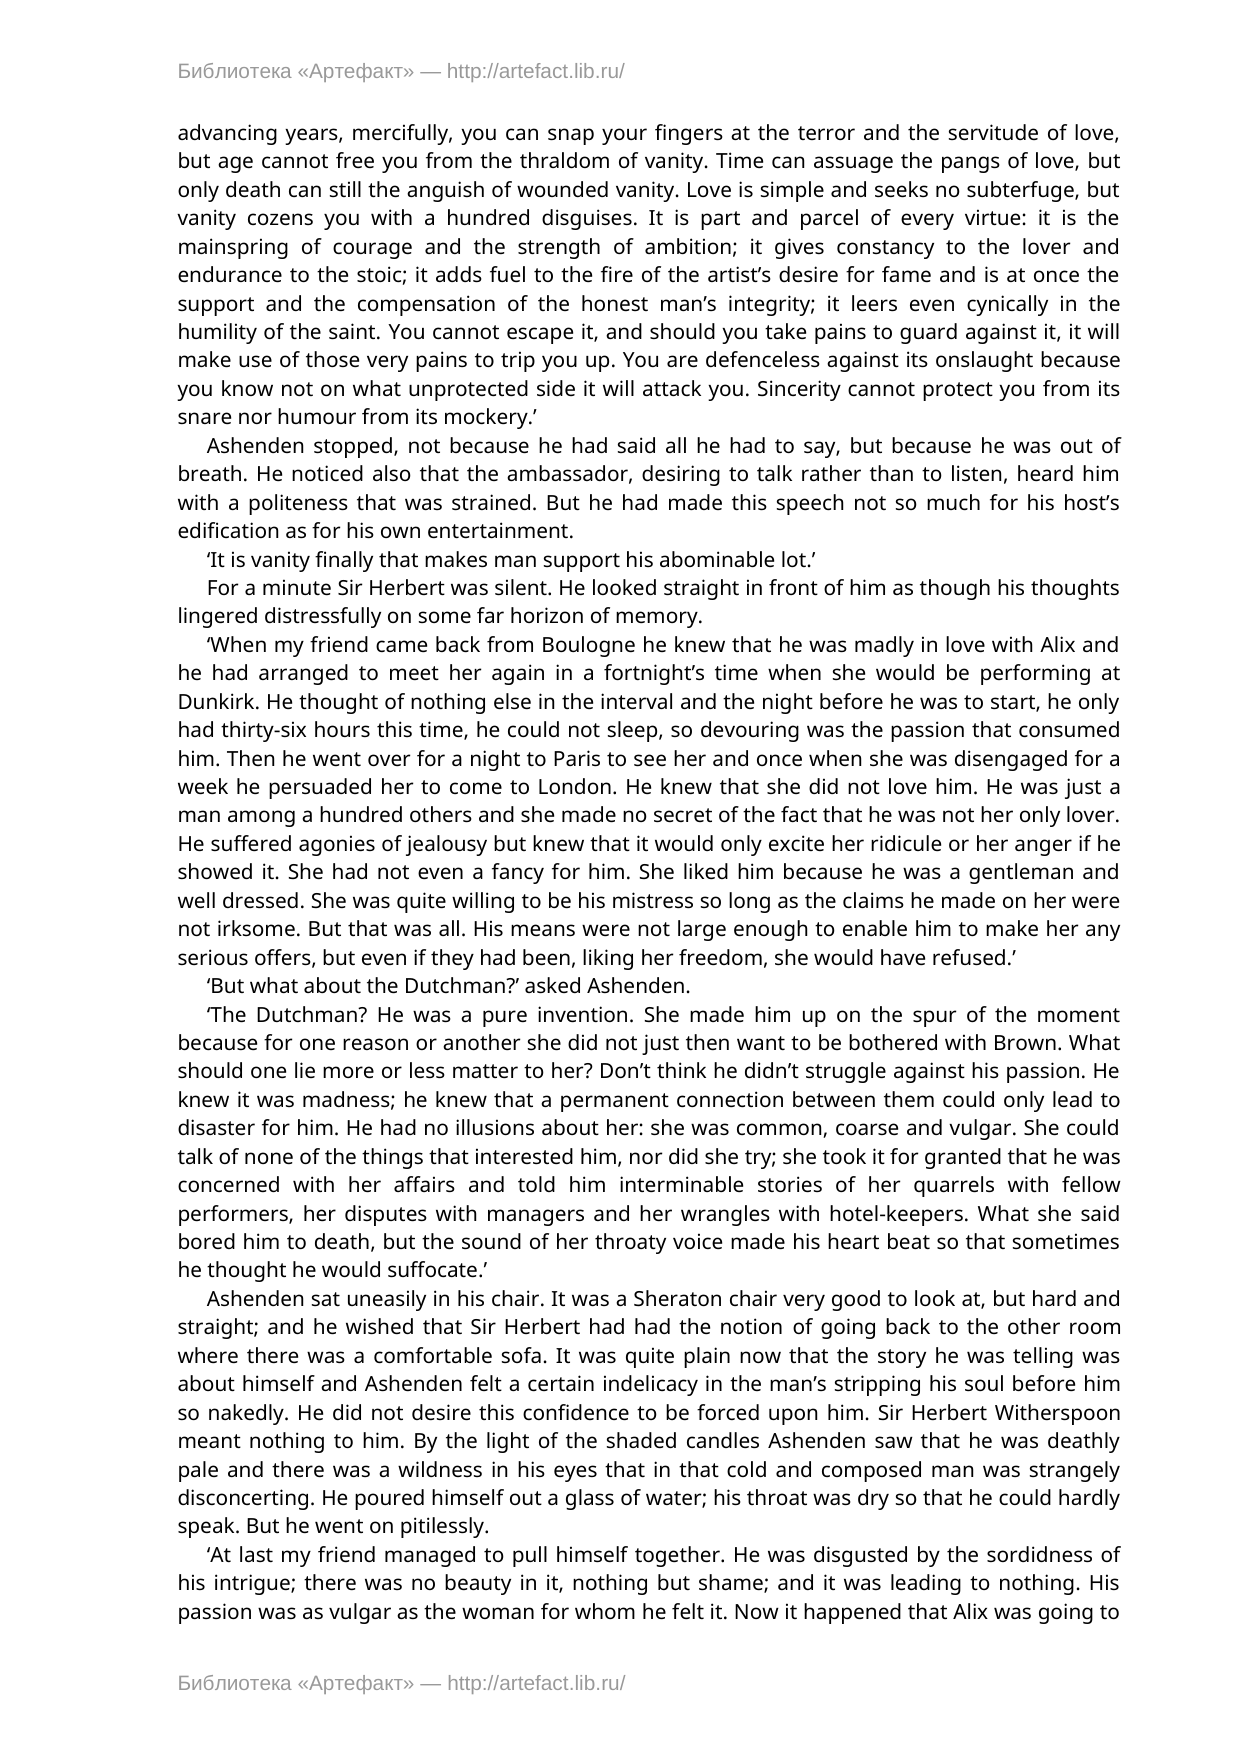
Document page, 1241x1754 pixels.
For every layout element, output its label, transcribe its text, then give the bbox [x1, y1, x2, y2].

text ‘When my friend came back from Boulogne he knew that he was madly in love with Alix and he had arranged to meet her again in a fortnight’s time when she would be performing at Dunkirk. He thought of nothing else in the interval and the night before he was to start, he only had thirty-six hours this time, he could not sleep, so devouring was the passion that consumed him. Then he went over for a night to Paris to see her and once when she was disengaged for a week he persuaded her to come to London. He knew that she did not love him. He was just a man among a hundred others and she made no secret of the fact that he was not her only lover. He suffered agonies of jealousy but knew that it would only excite her ridicule or her anger if he showed it. She had not even a fancy for him. She liked him because he was a gentleman and well dressed. She was quite willing to be his mistress so long as the claims he made on her were not irksome. But that was all. His means were not large enough to enable him to make her any serious offers, but even if they had been, liking her freedom, she would have refused.’ [177, 630, 1122, 971]
text ‘But what about the Dutchman?’ asked Ashenden. [177, 971, 1122, 1000]
text Ashenden sat uneasily in his chair. It was a Sheraton chair very good to look at, but hard and straight; and he wished that Sir Herbert had had the notion of going back to the other room where there was a comfortable sofa. It was quite plain now that the story he was telling was about himself and Ashenden felt a certain indelicacy in the man’s stripping his soul before him so nakedly. He did not desire this confidence to be forced upon him. Sir Herbert Witherspoon meant nothing to him. By the light of the shaded candles Ashenden saw that he was deathly pale and there was a wildness in his eyes that in that cold and composed man was strangely disconcerting. He poured himself out a glass of water; his throat was dry so that he could hardly speak. But he went on pitilessly. [177, 1284, 1122, 1540]
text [177, 1540, 1122, 1625]
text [177, 118, 1122, 431]
text For a minute Sir Herbert was silent. He looked straight in front of him as though his thoughts lingered distressfully on some far horizon of memory. [177, 573, 1122, 630]
text ‘The Dutchman? He was a pure invention. She made him up on the spur of the moment because for one reason or another she did not just then want to be bothered with Brown. What should one lie more or less matter to her? Don’t think he didn’t struggle against his passion. He knew it was madness; he knew that a permanent connection between them could only lead to disaster for him. He had no illusions about her: she was common, coarse and vulgar. She could talk of none of the things that interested him, nor did she try; she took it for granted that he was concerned with her affairs and told him interminable stories of her quarrels with fellow performers, her disputes with managers and her wrangles with hotel-keepers. What she said bored him to death, but the sound of her throaty voice made his heart beat so that sometimes he thought he would suffocate.’ [177, 1000, 1122, 1284]
text ‘It is vanity finally that makes man support his abominable lot.’ [177, 545, 1122, 573]
text Ashenden stopped, not because he had said all he had to say, but because he was out of breath. He noticed also that the ambassador, desiring to talk rather than to listen, heard him with a politeness that was strained. But he had made this speech not so much for his host’s edification as for his own entertainment. [177, 431, 1122, 545]
